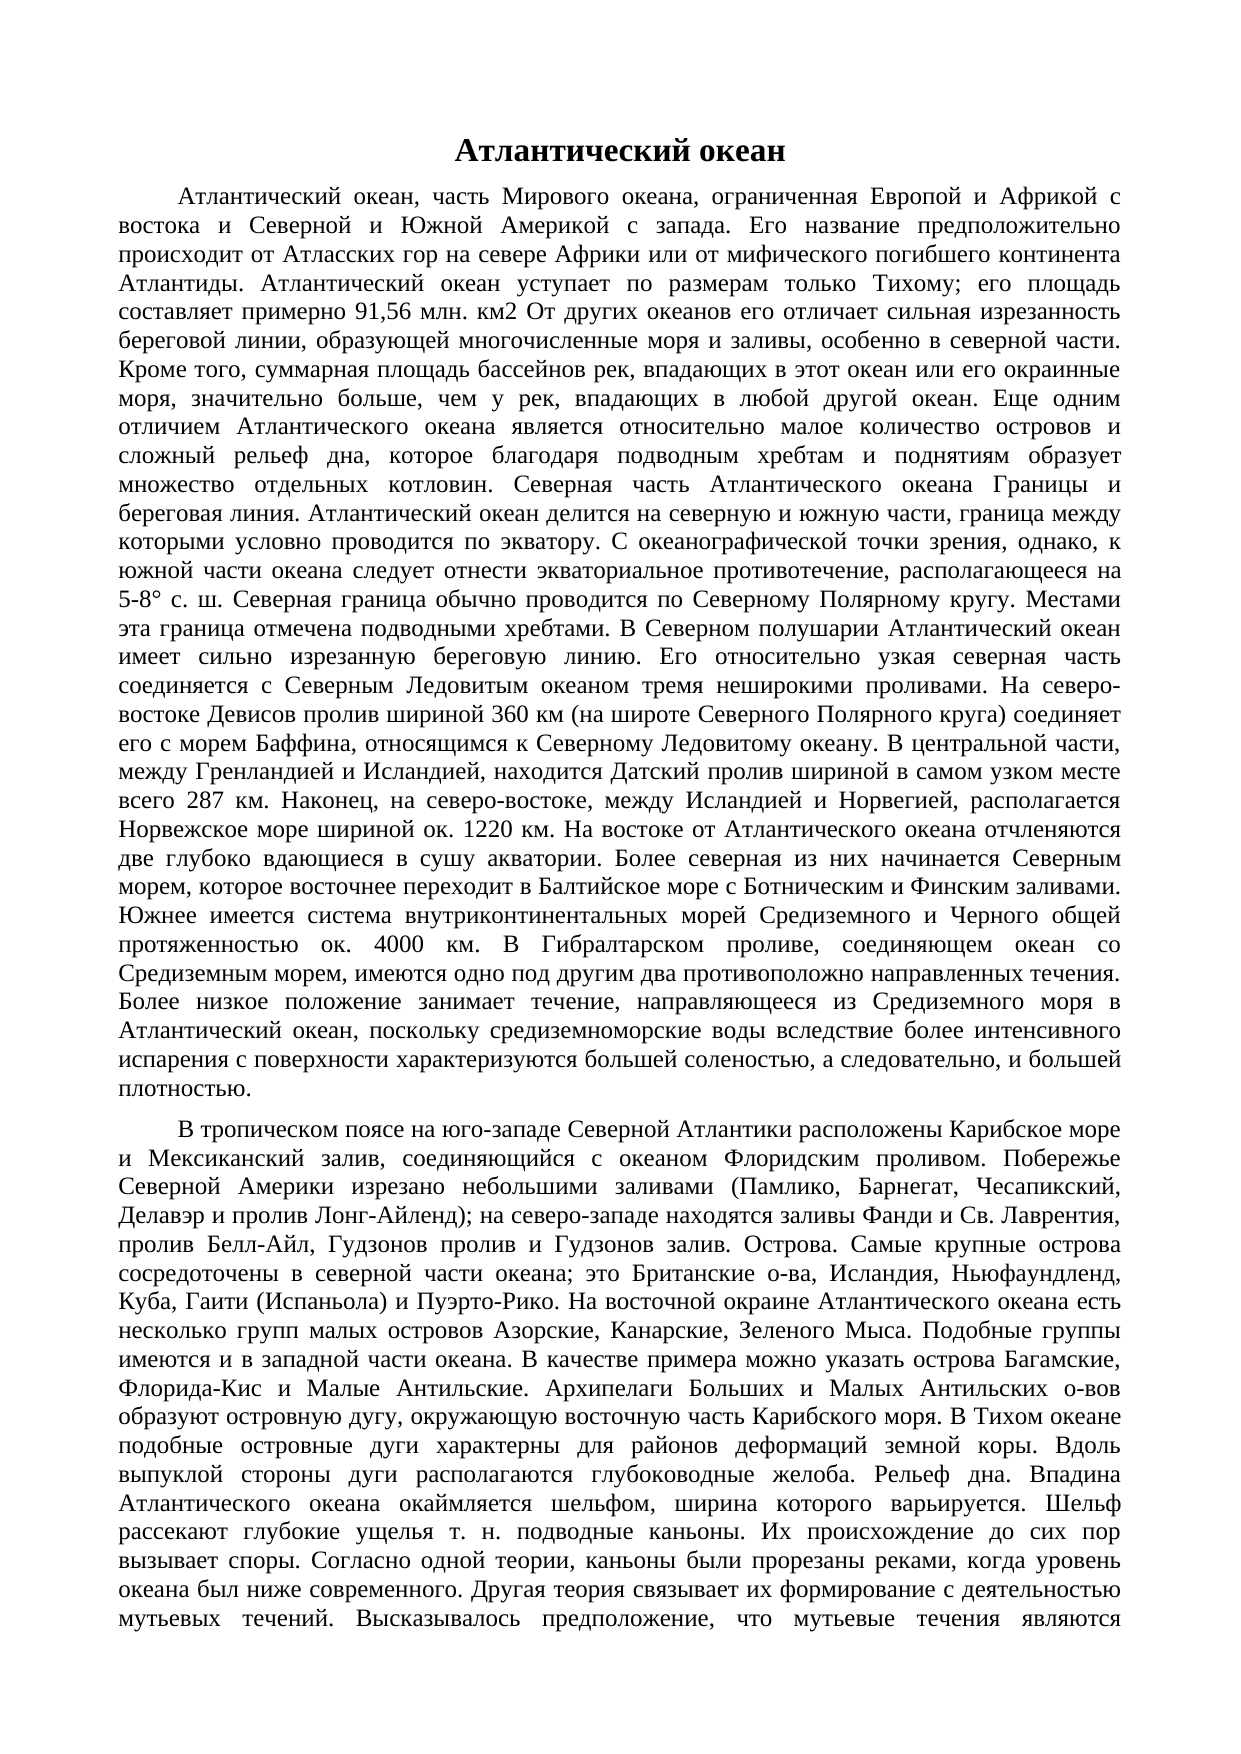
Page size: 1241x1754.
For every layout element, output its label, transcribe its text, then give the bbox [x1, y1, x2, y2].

text Атлантический океан, часть Мирового океана, ограниченная Европой и Африкой с востока и Северной и Южной Америкой с запада. Его название предположительно происходит от Атласских гор на севере Африки или от мифического погибшего континента Атлантиды. Атлантический океан уступает по размерам только Тихому; его площадь составляет примерно 91,56 млн. км2 От других океанов его отличает сильная изрезанность береговой линии, образующей многочисленные моря и заливы, особенно в северной части. Кроме того, суммарная площадь бассейнов рек, впадающих в этот океан или его окраинные моря, значительно больше, чем у рек, впадающих в любой другой океан. Еще одним отличием Атлантического океана является относительно малое количество островов и сложный рельеф дна, которое благодаря подводным хребтам и поднятиям образует множество отдельных котловин. Северная часть Атлантического океана Границы и береговая линия. Атлантический океан делится на северную и южную части, граница между которыми условно проводится по экватору. С океанографической точки зрения, однако, к южной части океана следует отнести экваториальное противотечение, располагающееся на 5-8° с. ш. Северная граница обычно проводится по Северному Полярному кругу. Местами эта граница отмечена подводными хребтами. В Северном полушарии Атлантический океан имеет сильно изрезанную береговую линию. Его относительно узкая северная часть соединяется с Северным Ледовитым океаном тремя неширокими проливами. На северо-востоке Девисов пролив шириной 360 км (на широте Северного Полярного круга) соединяет его с морем Баффина, относящимся к Северному Ледовитому океану. В центральной части, между Гренландией и Исландией, находится Датский пролив шириной в самом узком месте всего 287 км. Наконец, на северо-востоке, между Исландией и Норвегией, располагается Норвежское море шириной ок. 1220 км. На востоке от Атлантического океана отчленяются две глубоко вдающиеся в сушу акватории. Более северная из них начинается Северным морем, которое восточнее переходит в Балтийское море с Ботническим и Финским заливами. Южнее имеется система внутриконтинентальных морей Средиземного и Черного общей протяженностью ок. 4000 км. В Гибралтарском проливе, соединяющем океан со Средиземным морем, имеются одно под другим два противоположно направленных течения. Более низкое положение занимает течение, направляющееся из Средиземного моря в Атлантический океан, поскольку средиземноморские воды вследствие более интенсивного испарения с поверхности характеризуются большей соленостью, а следовательно, и большей плотностью. [118, 181, 1122, 1101]
text Атлантический океан [118, 131, 1122, 169]
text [118, 1114, 1122, 1631]
